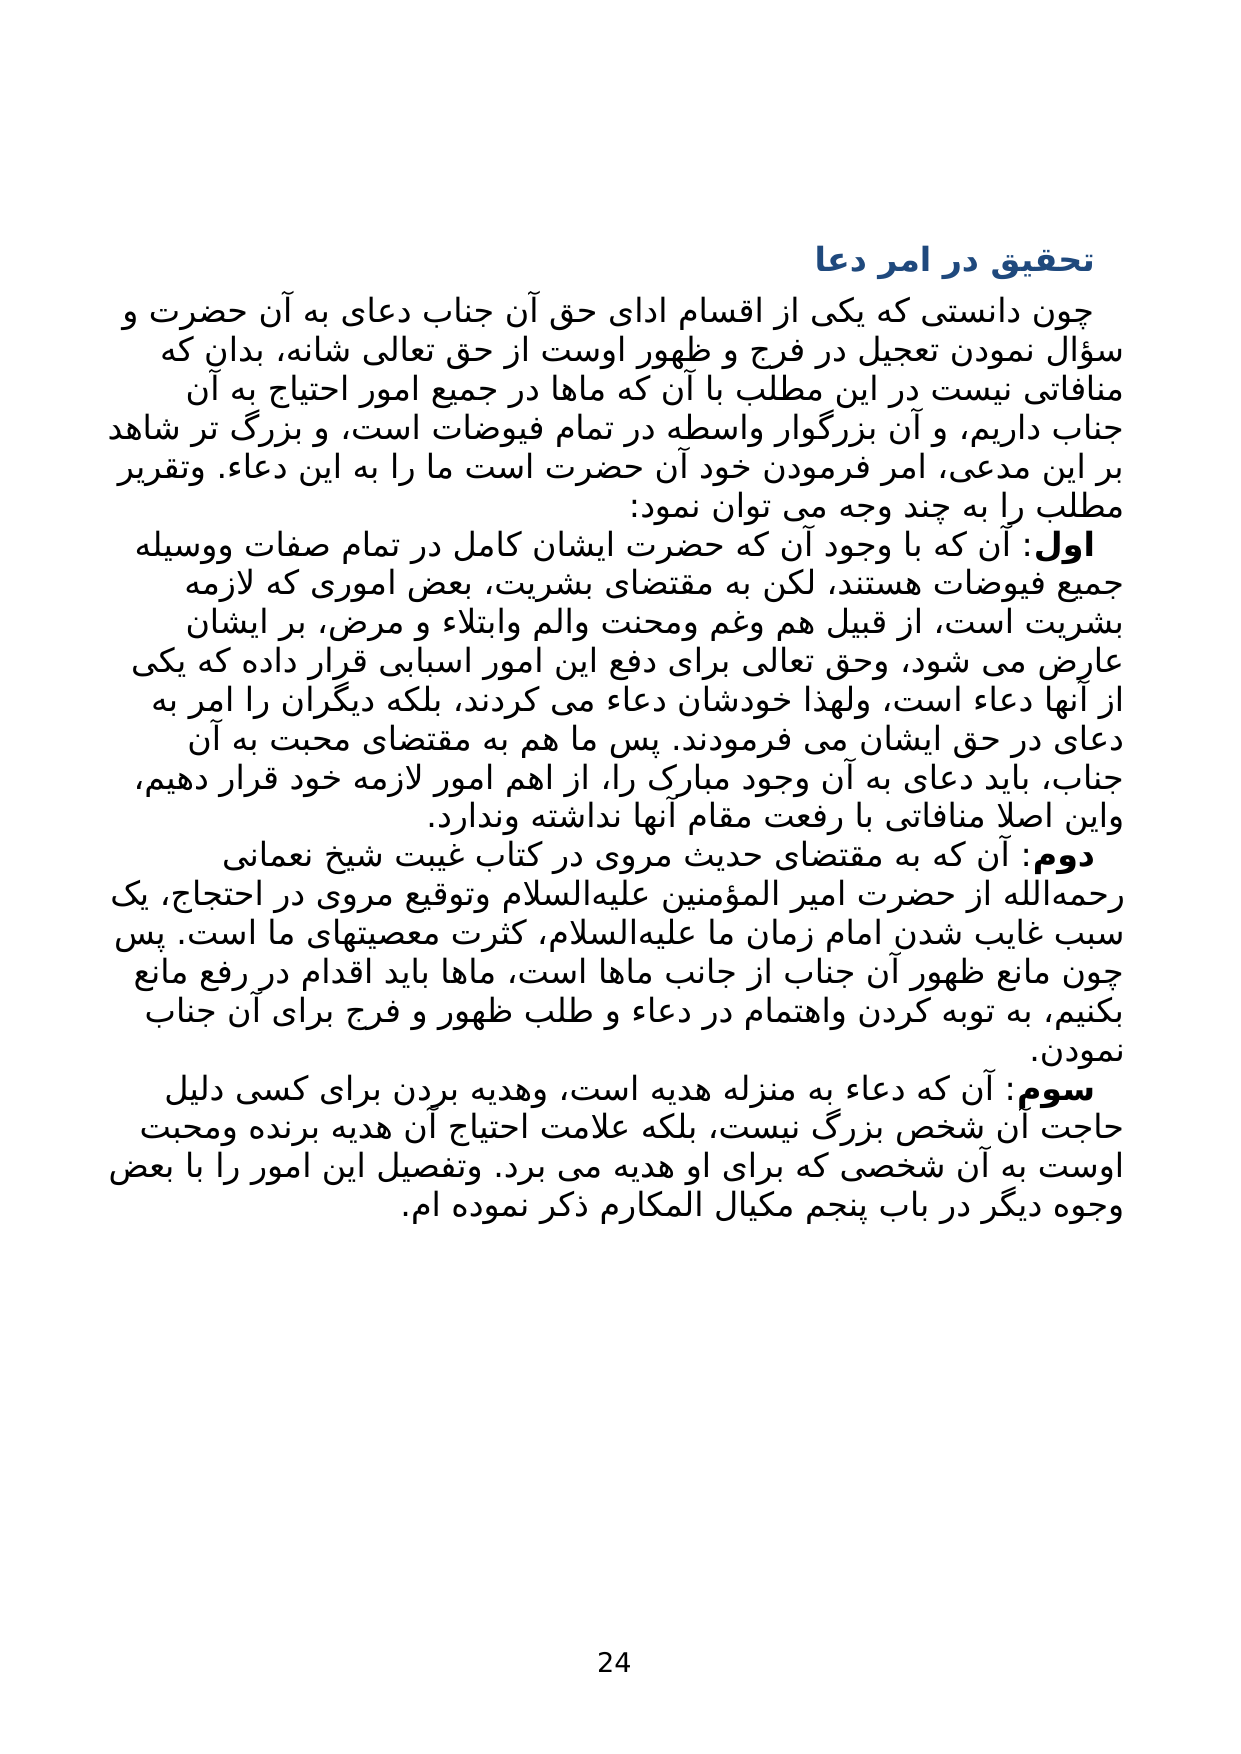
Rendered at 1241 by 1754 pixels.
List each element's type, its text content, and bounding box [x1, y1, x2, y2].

text اول: آن که با وجود آن که حضرت ايشان کامل در تمام صفات ووسيله جميع فيوضات هستند، لکن به مقتضاى بشريت، بعض امورى که لازمه بشريت است، از قبيل هم وغم ومحنت والم وابتلاء و مرض، بر ايشان عارض مى شود، وحق تعالى براى دفع اين امور اسبابى قرار داده که يکى از آنها دعاء است، ولهذا خودشان دعاء مى کردند، بلکه ديگران را امر به دعاى در حق ايشان مى فرمودند. پس ما هم به مقتضاى محبت به آن جناب، بايد دعاى به آن وجود مبارک را، از اهم امور لازمه خود قرار دهيم، واين اصلا منافاتى با رفعت مقام آنها نداشته وندارد. [103, 525, 1125, 836]
subtitle تحقيق در امر دعا [103, 241, 1125, 279]
text دوم: آن که به مقتضاى حديث مروى در کتاب غيبت شيخ نعمانى رحمه‌الله از حضرت امير المؤمنين عليه‌السلام وتوقيع مروى در احتجاج، يک سبب غايب شدن امام زمان ما عليه‌السلام، کثرت معصيتهاى ما است. پس چون مانع ظهور آن جناب از جانب ماها است، ماها بايد اقدام در رفع مانع بکنيم، به توبه کردن واهتمام در دعاء و طلب ظهور و فرج براى آن جناب نمودن. [103, 836, 1125, 1069]
text چون دانستى که يکى از اقسام اداى حق آن جناب دعاى به آن حضرت و سؤال نمودن تعجيل در فرج و ظهور اوست از حق تعالى شانه، بدان که منافاتى نيست در اين مطلب با آن که ماها در جميع امور احتياج به آن جناب داريم، و آن بزرگوار واسطه در تمام فيوضات است، و بزرگ تر شاهد بر اين مدعى، امر فرمودن خود آن حضرت است ما را به اين دعاء. وتقرير مطلب را به چند وجه مى توان نمود: [103, 292, 1125, 525]
text سوم: آن که دعاء به منزله هديه است، وهديه بردن براى کسى دليل حاجت آن شخص بزرگ نيست، بلکه علامت احتياج آن هديه برنده ومحبت اوست به آن شخصى که براى او هديه مى برد. وتفصيل اين امور را با بعض وجوه ديگر در باب پنجم مکيال المکارم ذکر نموده ام. [103, 1069, 1125, 1224]
